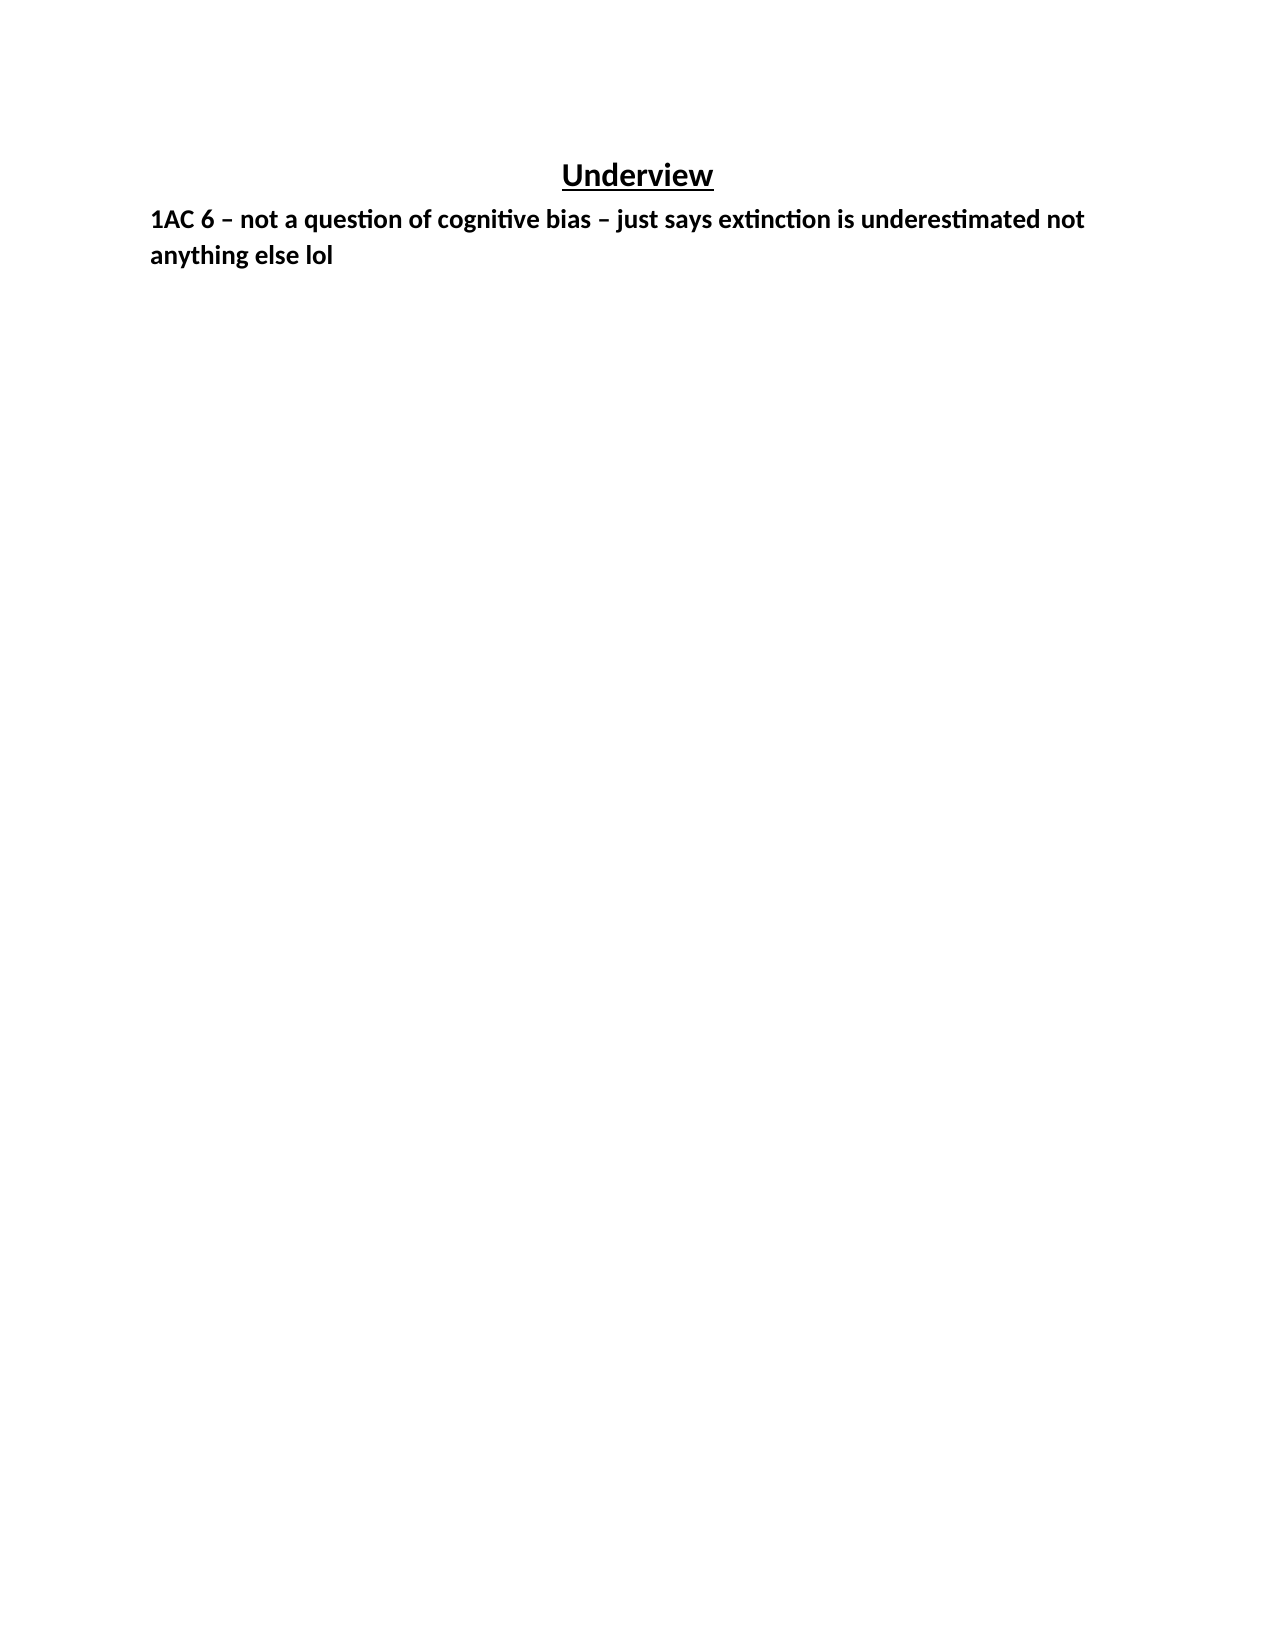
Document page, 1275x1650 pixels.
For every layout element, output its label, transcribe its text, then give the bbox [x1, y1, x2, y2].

subtitle 1AC 6 – not a question of cognitive bias – just says extinction is underestimated not anything else lol [150, 202, 1125, 271]
subtitle Underview [150, 154, 1125, 195]
